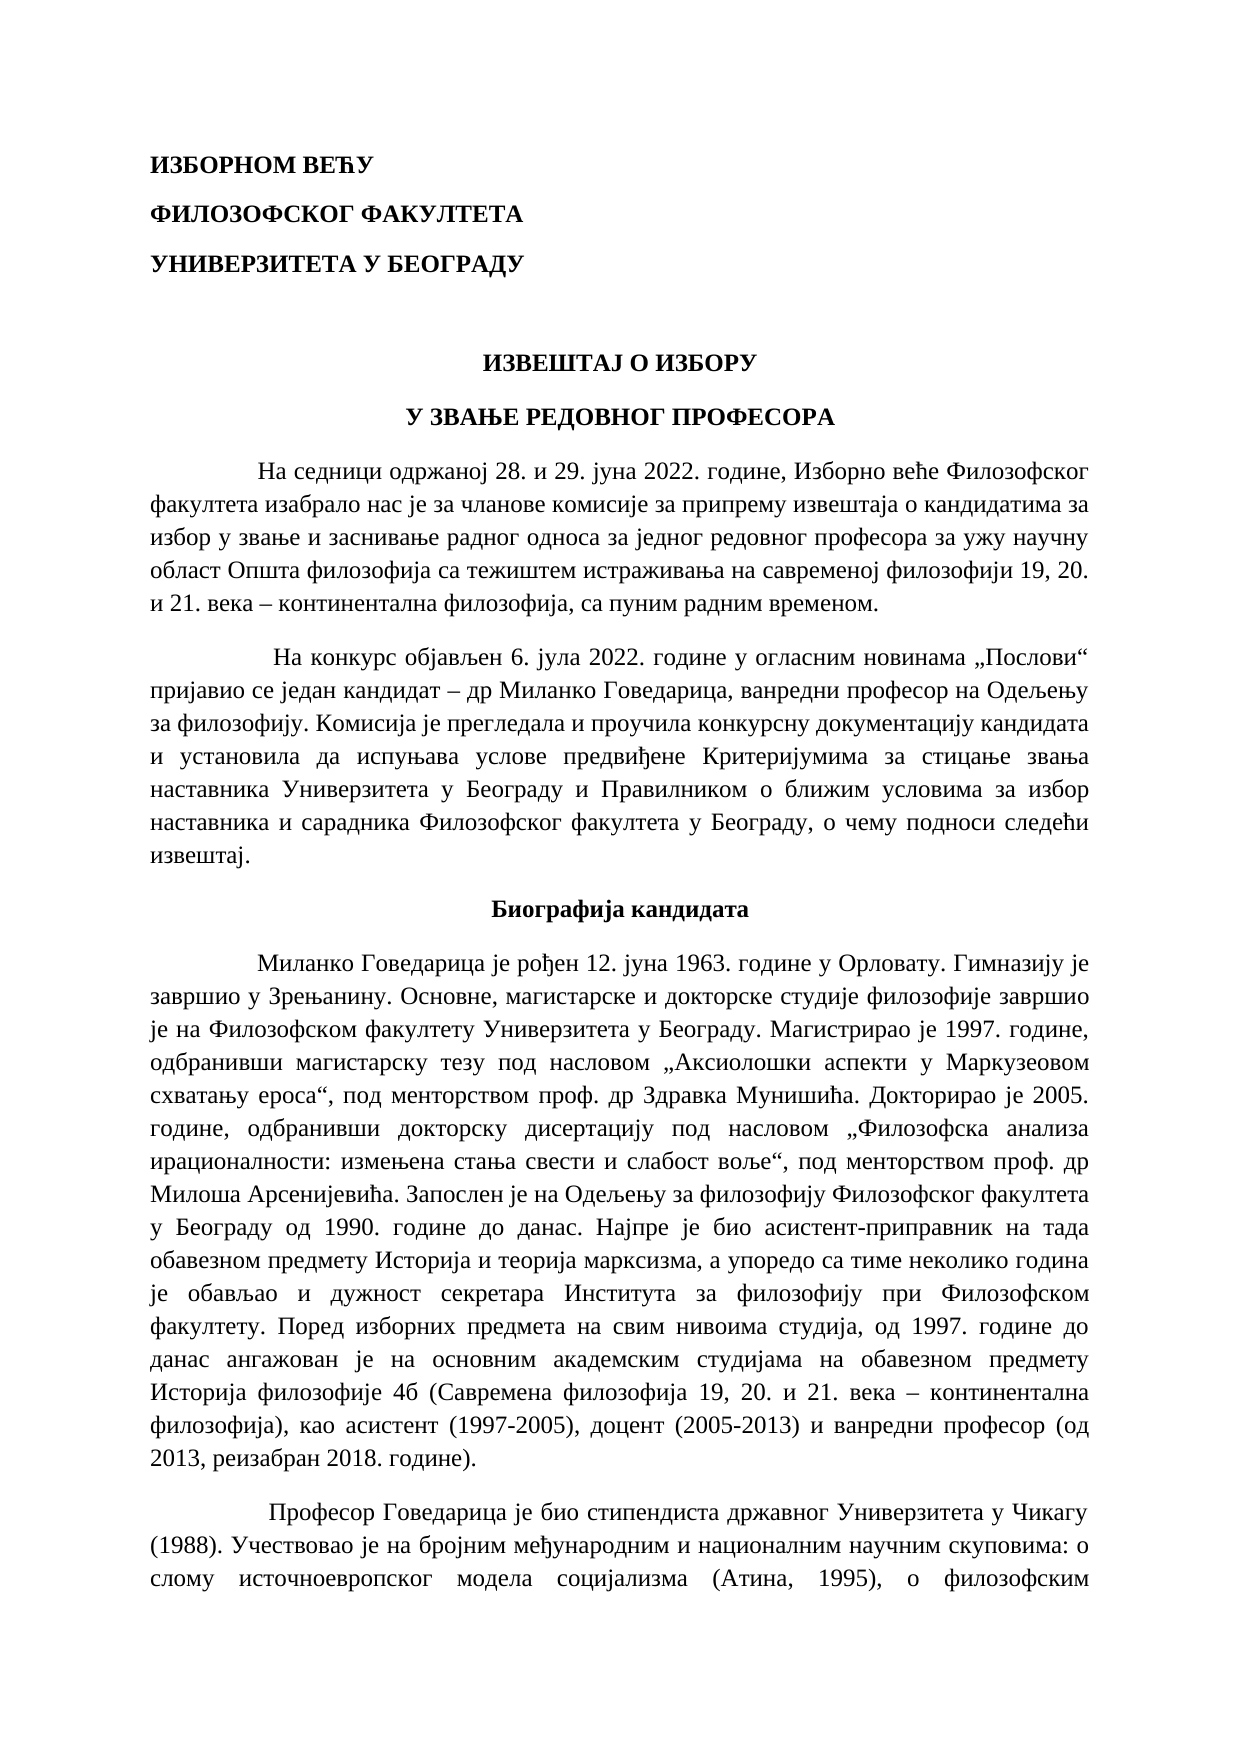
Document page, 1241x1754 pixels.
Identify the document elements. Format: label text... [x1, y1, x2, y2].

text УНИВЕРЗИТЕТА У БЕОГРАДУ [150, 249, 1090, 278]
text Биографија кандидата [150, 894, 1090, 923]
text ФИЛОЗОФСКОГ ФАКУЛТЕТА [150, 199, 1090, 228]
text На конкурс објављен 6. јула 2022. године у огласним новинама „Послови“ пријавио се један кандидат – др Миланко Говедарица, ванредни професор на Одељењу за филозофију. Комисија је прегледала и проучила конкурсну документацију кандидата и установила да испуњава услове предвиђене Критеријумима за стицање звања наставника Универзитета у Београду и Правилником о ближим условима за избор наставника и сарадника Филозофског факултета у Београду, о чему подноси следећи извештај. [150, 642, 1090, 869]
text На седници одржаној 28. и 29. јуна 2022. године, Изборно веће Филозофског факултета изабрало нас је за чланове комисије за припрему извештаја о кандидатима за избор у звање и заснивање радног односа за једног редовног професора за ужу научну област Општа филозофија са тежиштем истраживања на савременој филозофији 19, 20. и 21. века – континентална филозофија, са пуним радним временом. [150, 456, 1090, 617]
text ИЗБОРНОМ ВЕЋУ [150, 150, 1090, 179]
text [150, 1497, 1090, 1592]
text ИЗВЕШТАЈ О ИЗБОРУ [150, 348, 1090, 377]
text Миланко Говедарица је рођен 12. јуна 1963. године у Орловату. Гимназију је завршио у Зрењанину. Основне, магистарске и докторске студије филозофије завршио је на Филозофском факултету Универзитета у Београду. Магистрирао је 1997. године, одбранивши магистарску тезу под насловом „Аксиолошки аспекти у Маркузеовом схватању ероса“, под менторством проф. др Здравка Мунишића. Докторирао је 2005. године, одбранивши докторску дисертацију под насловом „Филозофска анализа ирационалности: измењена стања свести и слабост воље“, под менторством проф. др Милоша Арсенијевића. Запослен је на Одељењу за филозофију Филозофског факултета у Београду од 1990. године до данас. Најпре је био асистент-приправник на тада обавезном предмету Историја и теорија марксизма, а упоредо са тиме неколико година је обављао и дужност секретара Института за филозофију при Филозофском факултету. Поред изборних предмета на свим нивоима студија, од 1997. године до данас ангажован је на основним академским студијама на обавезном предмету Историја филозофије 4б (Савремена филозофија 19, 20. и 21. века – континентална филозофија), као асистент (1997-2005), доцент (2005-2013) и ванредни професор (од 2013, реизабран 2018. године). [150, 948, 1090, 1472]
text У ЗВАЊЕ РЕДОВНОГ ПРОФЕСОРА [150, 402, 1090, 431]
